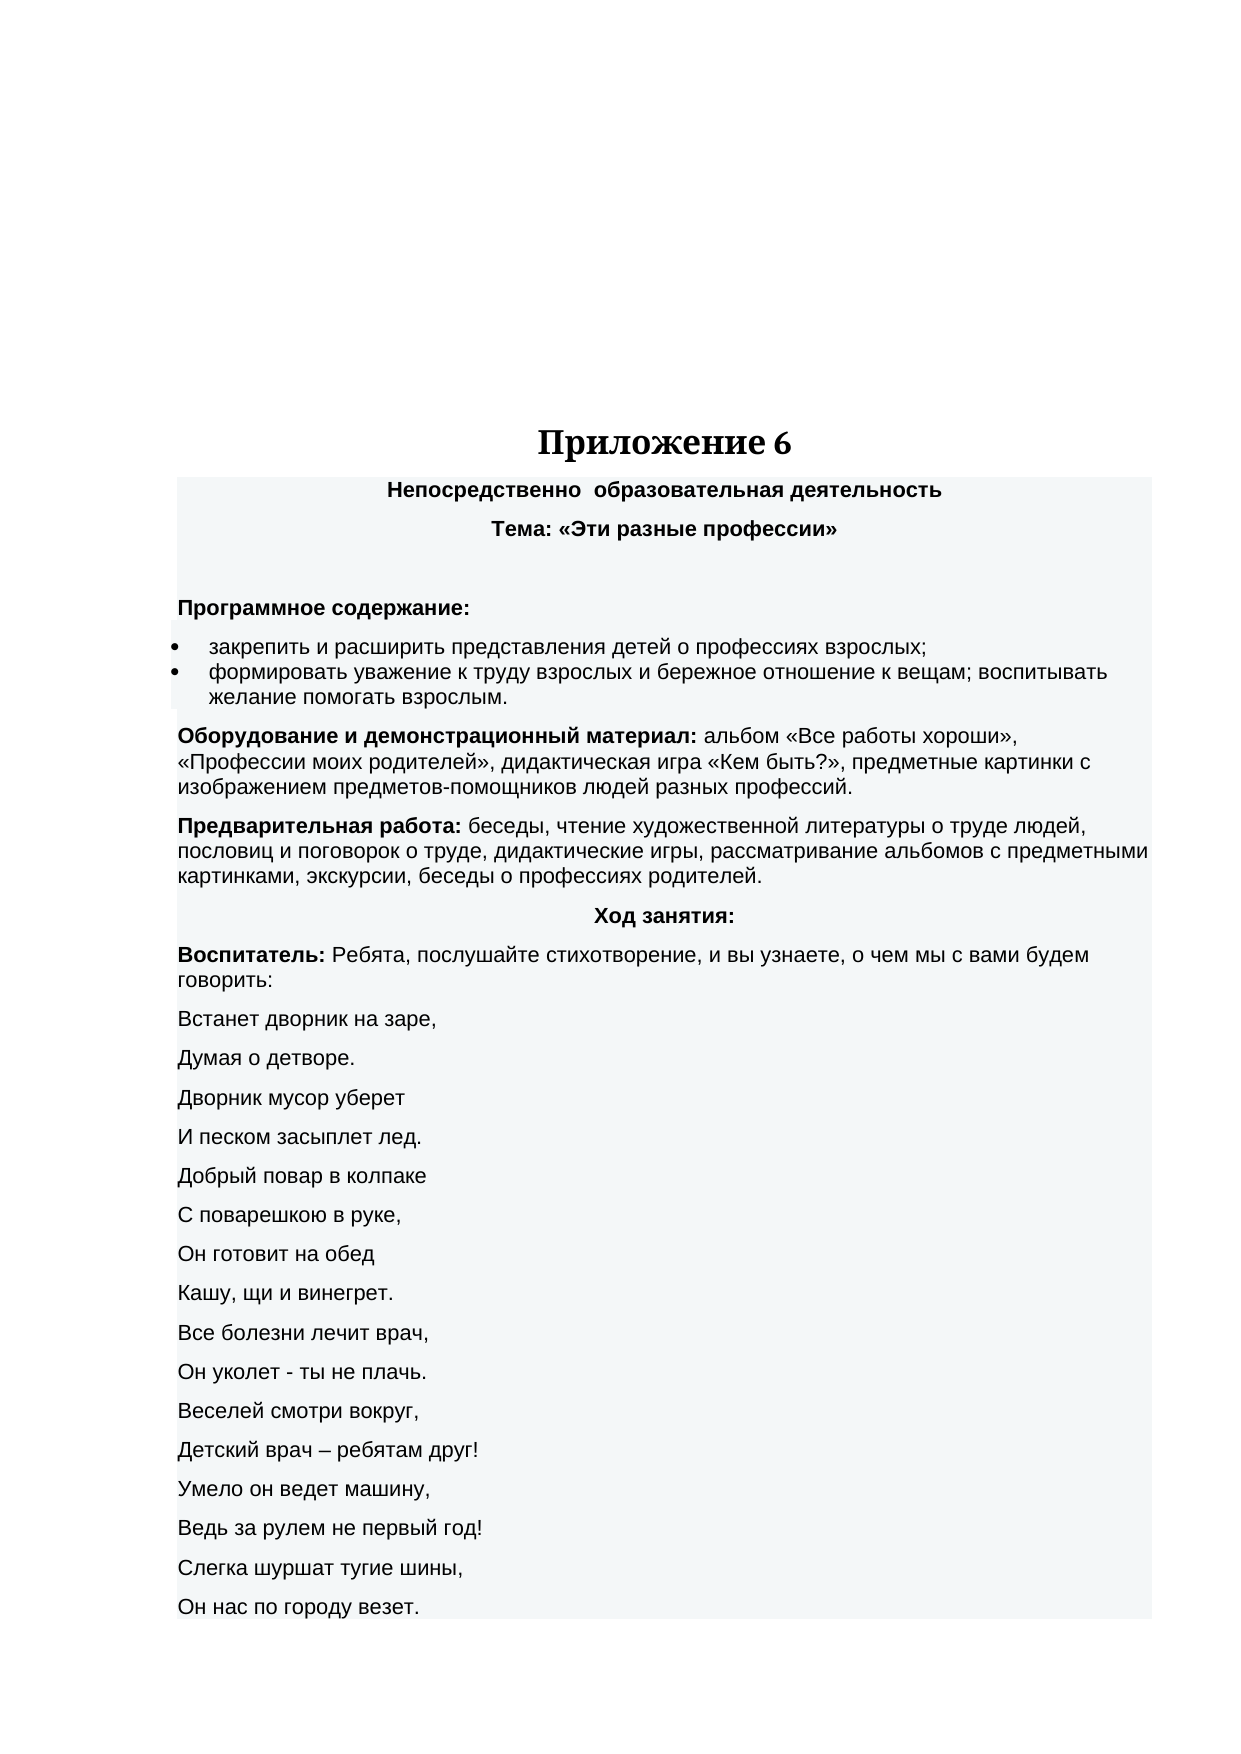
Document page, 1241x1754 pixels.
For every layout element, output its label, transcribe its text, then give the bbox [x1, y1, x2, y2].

text Умело он ведет машину, [177, 1476, 1152, 1501]
text Все болезни лечит врач, [177, 1319, 1152, 1344]
text Ход занятия: [177, 902, 1152, 928]
text Он нас по городу везет. [177, 1593, 1152, 1619]
text Слегка шуршат тугие шины, [177, 1554, 1152, 1579]
text С поварешкою в руке, [177, 1202, 1152, 1227]
text Предварительная работа: беседы, чтение художественной литературы о труде людей, пословиц и поговорок о труде, дидактические игры, рассматривание альбомов с предметными картинками, экскурсии, беседы о профессиях родителей. [177, 813, 1152, 888]
text И песком засыплет лед. [177, 1123, 1152, 1149]
text Думая о детворе. [177, 1045, 1152, 1070]
text Добрый повар в колпаке [177, 1163, 1152, 1188]
text Он уколет - ты не плачь. [177, 1358, 1152, 1384]
text Встанет дворник на заре, [177, 1006, 1152, 1031]
text Непосредственно образовательная деятельность [177, 477, 1152, 502]
text Ведь за рулем не первый год! [177, 1515, 1152, 1540]
text Воспитатель: Ребята, послушайте стихотворение, и вы узнаете, о чем мы с вами будем говорить: [177, 942, 1152, 992]
text Дворник мусор уберет [177, 1084, 1152, 1109]
text Он готовит на обед [177, 1241, 1152, 1266]
list закрепить и расширить представления детей о профессиях взрослых; [171, 634, 1152, 659]
text Тема: «Эти разные профессии» [177, 516, 1152, 541]
text Веселей смотри вокруг, [177, 1398, 1152, 1423]
text Детский врач – ребятам друг! [177, 1437, 1152, 1462]
text Программное содержание: [177, 594, 1152, 620]
list формировать уважение к труду взрослых и бережное отношение к вещам; воспитывать желание помогать взрослым. [171, 659, 1152, 709]
text Приложение 6 [177, 425, 1152, 463]
text Кашу, щи и винегрет. [177, 1280, 1152, 1305]
text Оборудование и демонстрационный материал: альбом «Все работы хороши», «Профессии моих родителей», дидактическая игра «Кем быть?», предметные картинки с изображением предметов-помощников людей разных профессий. [177, 723, 1152, 799]
